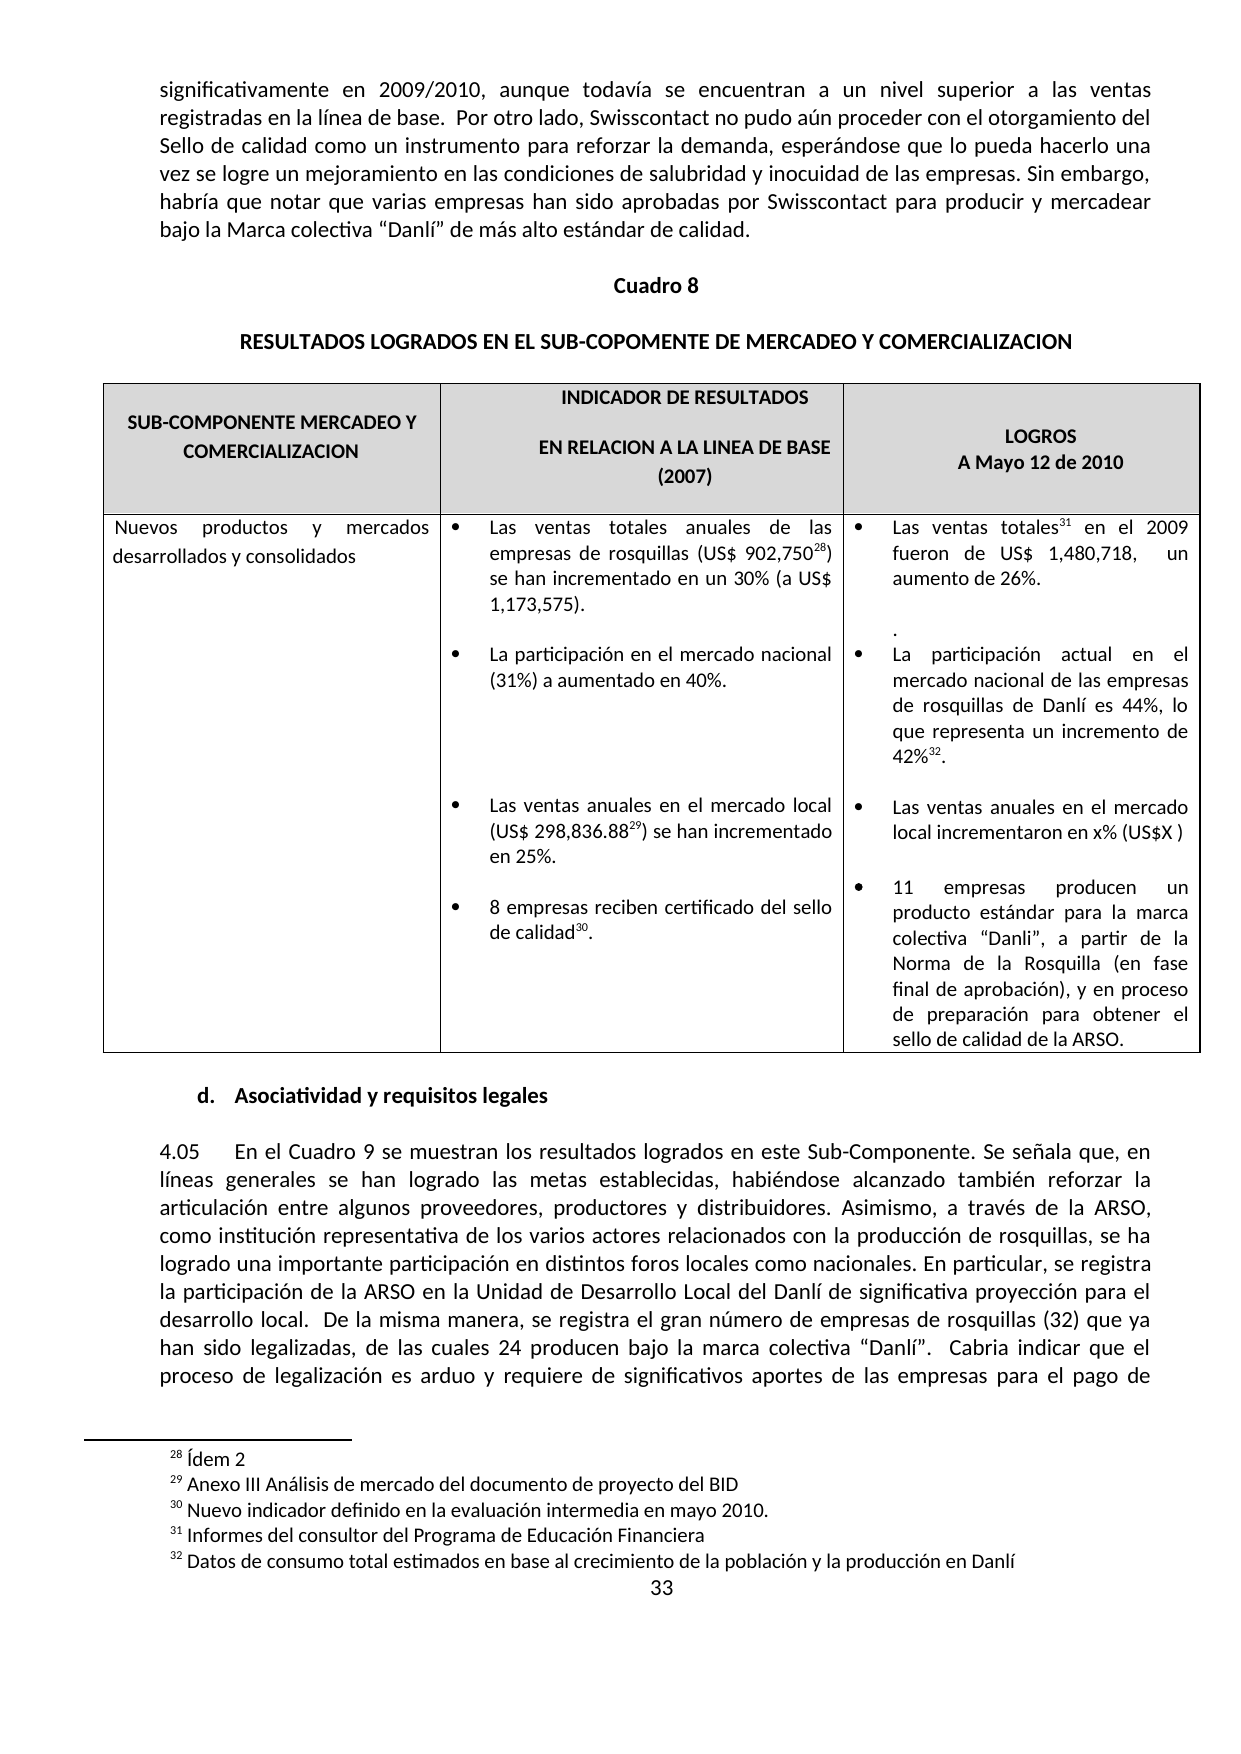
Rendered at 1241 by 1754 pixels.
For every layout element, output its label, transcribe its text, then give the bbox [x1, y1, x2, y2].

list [159, 1137, 1153, 1389]
table_cell Las ventas totales en el 2009 fueron de US$ 1,480,718, un aumento de 26%. . La participación actual en el mercado nacional de las empresas de rosquillas de Danlí es 44%, lo que representa un incremento de 42%. Las ventas anuales en el mercado local incrementaron en x% (US$X ) 11 empresas producen un producto estándar para la marca colectiva “Danli”, a partir de la Norma de la Rosquilla (en fase final de aprobación), y en proceso de preparación para obtener el sello de calidad de la ARSO. [844, 515, 1199, 1052]
text Cuadro 8 [159, 271, 1153, 299]
table_header LOGROS A Mayo 12 de 2010 [844, 384, 1199, 513]
text RESULTADOS LOGRADOS EN EL SUB-COPOMENTE DE MERCADEO Y COMERCIALIZACION [159, 327, 1153, 355]
table_header INDICADOR DE RESULTADOS EN RELACION A LA LINEA DE BASE (2007) [441, 384, 843, 513]
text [159, 75, 1153, 243]
table_cell Las ventas totales anuales de las empresas de rosquillas (US$ 902,750) se han incrementado en un 30% (a US$ 1,173,575). La participación en el mercado nacional (31%) a aumentado en 40%. Las ventas anuales en el mercado local (US$ 298,836.88) se han incrementado en 25%. 8 empresas reciben certificado del sello de calidad. [441, 515, 843, 1052]
table_header SUB-COMPONENTE MERCADEO Y COMERCIALIZACION [104, 384, 440, 513]
table_cell Nuevos productos y mercados desarrollados y consolidados [104, 515, 440, 1052]
list Asociatividad y requisitos legales [197, 1081, 1153, 1109]
